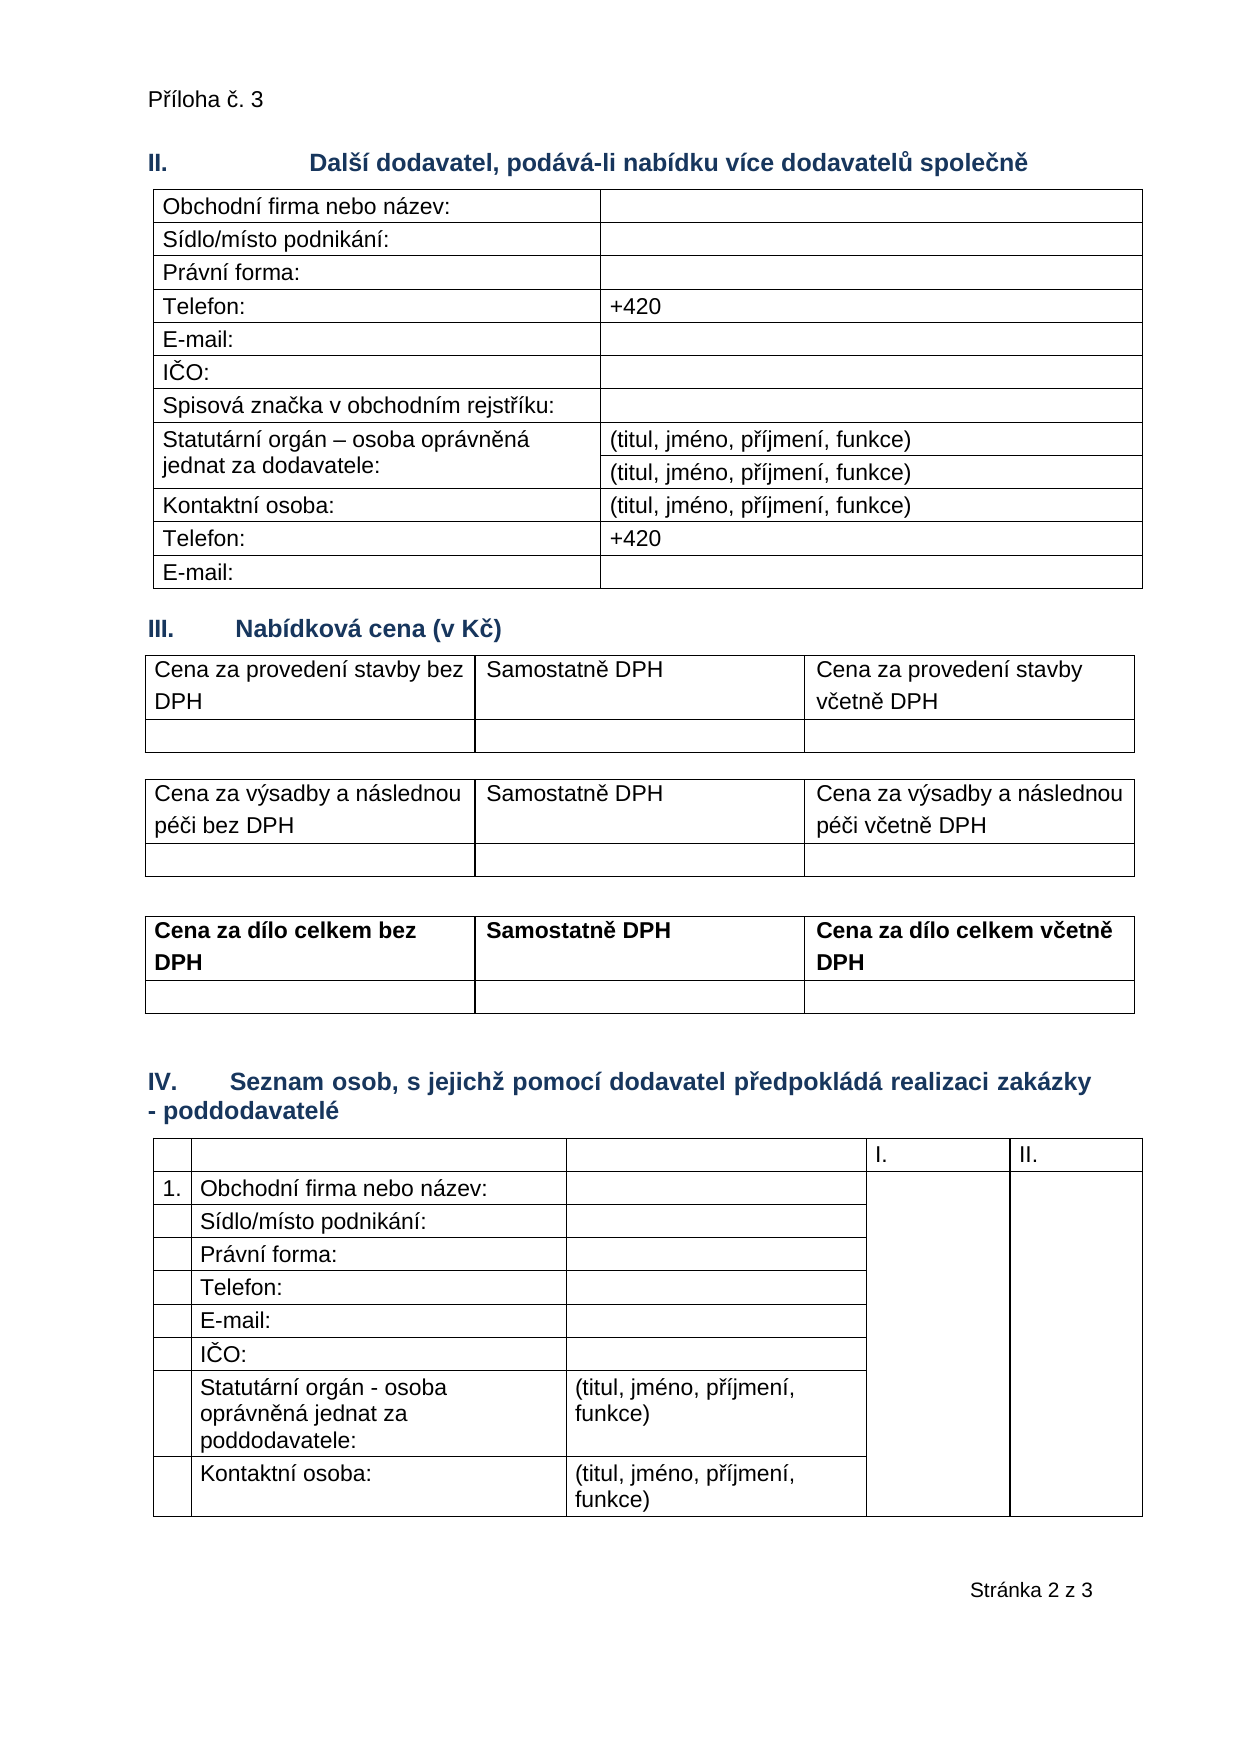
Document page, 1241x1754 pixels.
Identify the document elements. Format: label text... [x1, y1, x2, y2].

table_cell [476, 720, 804, 752]
table_header Cena za výsadby a následnou péči bez DPH [146, 780, 474, 843]
table_cell Statutární orgán - osoba oprávněná jednat za poddodavatele: [192, 1371, 566, 1456]
table_header I. [867, 1139, 1009, 1171]
table_cell [601, 556, 1142, 588]
table_cell Telefon: [154, 290, 600, 322]
table_cell (titul, jméno, příjmení, funkce) [567, 1371, 866, 1456]
table_cell Kontaktní osoba: [154, 489, 600, 521]
table_cell Sídlo/místo podnikání: [192, 1205, 566, 1237]
table_cell [805, 720, 1134, 752]
subtitle Nabídková cena (v Kč) [148, 614, 1093, 642]
table_cell (titul, jméno, příjmení, funkce) [567, 1457, 866, 1516]
table_cell [601, 223, 1142, 255]
table_cell 1. [154, 1172, 191, 1204]
table_header [567, 1139, 866, 1171]
table_header Samostatně DPH [476, 780, 804, 843]
table_cell [601, 389, 1142, 422]
table_cell [154, 1457, 191, 1516]
table_cell [805, 844, 1134, 876]
table_cell [154, 1371, 191, 1456]
table_header [192, 1139, 566, 1171]
table_cell [154, 1205, 191, 1237]
table_cell Sídlo/místo podnikání: [154, 223, 600, 255]
table_cell [476, 981, 804, 1013]
table_header Obchodní firma nebo název: [154, 190, 600, 222]
table_cell +420 [601, 522, 1142, 554]
table_cell [476, 844, 804, 876]
table_cell Právní forma: [154, 256, 600, 289]
table_cell [567, 1305, 866, 1337]
subtitle Seznam osob, s jejichž pomocí dodavatel předpokládá realizaci zakázky - poddodavatelé [148, 1067, 1093, 1125]
table_header Cena za výsadby a následnou péči včetně DPH [805, 780, 1134, 843]
table_cell [146, 720, 474, 752]
table_cell Spisová značka v obchodním rejstříku: [154, 389, 600, 422]
table_cell +420 [601, 290, 1142, 322]
table_cell [146, 981, 474, 1013]
table_cell [567, 1338, 866, 1370]
table_header Cena za provedení stavby včetně DPH [805, 656, 1134, 719]
table_cell (titul, jméno, příjmení, funkce) [601, 489, 1142, 521]
table_cell [567, 1205, 866, 1237]
table_cell [805, 981, 1134, 1013]
table_cell [867, 1172, 1009, 1516]
table_header Samostatně DPH [476, 656, 804, 719]
table_cell [154, 1238, 191, 1270]
table_header Cena za provedení stavby bez DPH [146, 656, 474, 719]
table_header Cena za dílo celkem bez DPH [146, 917, 474, 980]
table_header [154, 1139, 191, 1171]
table_header Cena za dílo celkem včetně DPH [805, 917, 1134, 980]
table_cell E-mail: [154, 556, 600, 588]
table_cell [601, 256, 1142, 289]
table_cell [146, 844, 474, 876]
table_cell [601, 323, 1142, 355]
table_cell Telefon: [154, 522, 600, 554]
table_cell [601, 356, 1142, 388]
table_cell (titul, jméno, příjmení, funkce) [601, 423, 1142, 455]
table_header II. [1011, 1139, 1142, 1171]
table_cell (titul, jméno, příjmení, funkce) [601, 456, 1142, 488]
table_cell [567, 1238, 866, 1270]
subtitle Další dodavatel, podává-li nabídku více dodavatelů společně [148, 148, 1093, 176]
table_cell [567, 1172, 866, 1204]
table_cell IČO: [154, 356, 600, 388]
table_cell Obchodní firma nebo název: [192, 1172, 566, 1204]
table_cell Kontaktní osoba: [192, 1457, 566, 1516]
table_cell IČO: [192, 1338, 566, 1370]
table_cell [154, 1338, 191, 1370]
table_cell E-mail: [154, 323, 600, 355]
table_cell Právní forma: [192, 1238, 566, 1270]
table_header Samostatně DPH [476, 917, 804, 980]
table_header [601, 190, 1142, 222]
table_cell [154, 1271, 191, 1303]
table_cell Statutární orgán – osoba oprávněná jednat za dodavatele: [154, 423, 600, 488]
table_cell [1011, 1172, 1142, 1516]
table_cell E-mail: [192, 1305, 566, 1337]
table_cell [154, 1305, 191, 1337]
table_cell [567, 1271, 866, 1303]
table_cell Telefon: [192, 1271, 566, 1303]
